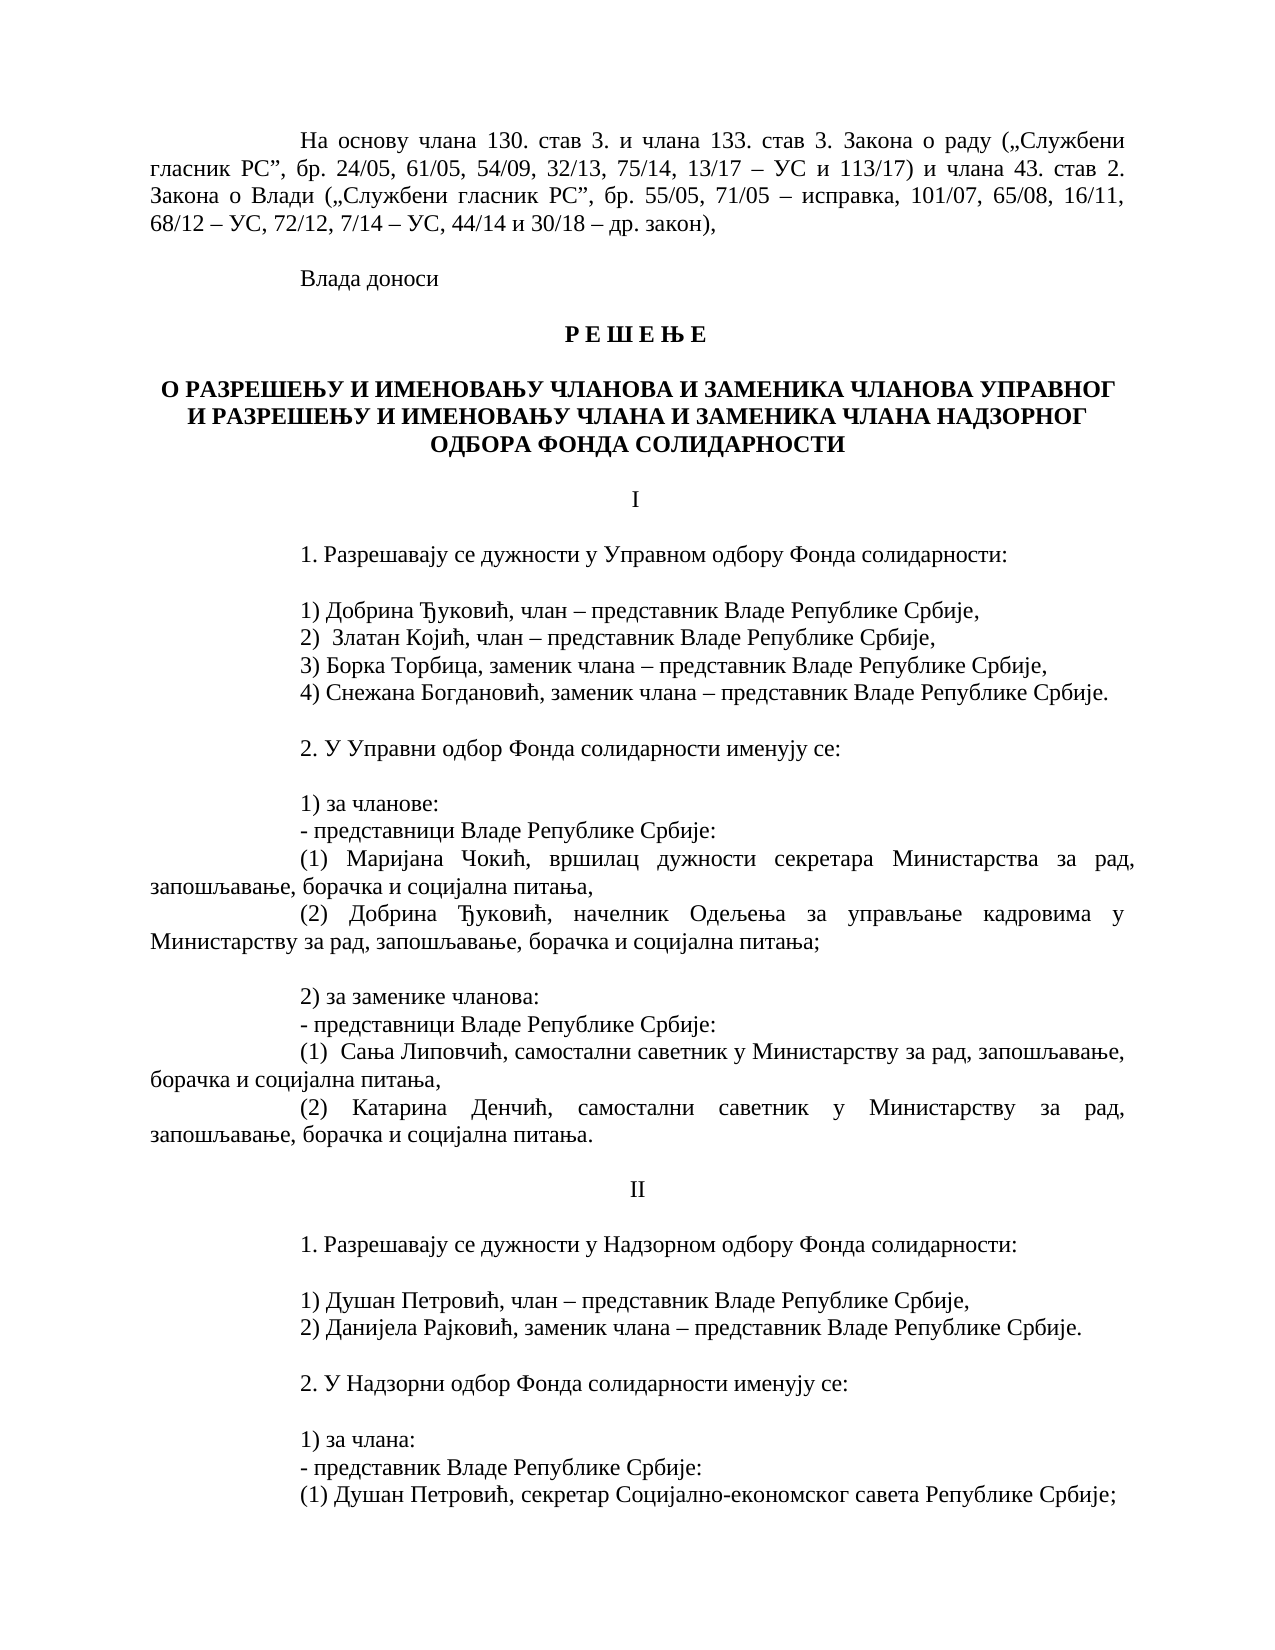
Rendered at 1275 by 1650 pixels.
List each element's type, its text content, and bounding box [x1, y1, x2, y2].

text (2) Добрина Ђуковић, начелник Одељења за управљање кадровима у Министарству за рад, запошљавање, борачка и социјална питања; [150, 899, 1125, 954]
text 2. У Надзорни одбор Фонда солидарности именују се: [150, 1368, 1125, 1396]
text - представници Владе Републике Србије: [150, 816, 1125, 844]
text 3) Борка Торбица, заменик члана – представник Владе Републике Србије, [150, 651, 1125, 678]
text 2. У Управни одбор Фонда солидарности именују се: [150, 734, 1125, 761]
text 2) за заменике чланова: [150, 982, 1125, 1010]
text 1) за чланове: [150, 789, 1125, 816]
text 1) за члана: [150, 1425, 1125, 1452]
text 1. Разрешавају се дужности у Надзорном одбору Фонда солидарности: [150, 1231, 1125, 1258]
text - представник Владе Републике Србије: [150, 1452, 1125, 1480]
text 1) Душан Петровић, члан – представник Владе Републике Србије, [150, 1286, 1125, 1313]
text О РАЗРЕШЕЊУ И ИМЕНОВАЊУ ЧЛАНОВА И ЗАМЕНИКА ЧЛАНОВА УПРАВНОГ И РАЗРЕШЕЊУ И ИМЕНОВАЊУ ЧЛАНА И ЗАМЕНИКА ЧЛАНА НАДЗОРНОГ ОДБОРА ФОНДА СОЛИДАРНОСТИ [146, 375, 1125, 458]
text 1. Разрешавају се дужности у Управном одбору Фонда солидарности: [150, 540, 1125, 568]
text 1) Добрина Ђуковић, члан – представник Владе Републике Србије, [150, 596, 1125, 623]
text I [146, 485, 1125, 513]
text (1) Душан Петровић, секретар Социјално-економског савета Републике Србије; [150, 1480, 1125, 1508]
text Влада доноси [150, 264, 1125, 292]
text (1) Сања Липовчић, самостални саветник у Министарству за рад, запошљавање, борачка и социјална питања, [150, 1037, 1125, 1092]
text На основу члана 130. став 3. и члана 133. став 3. Закона о раду („Службени гласник РС”, бр. 24/05, 61/05, 54/09, 32/13, 75/14, 13/17 – УС и 113/17) и члана 43. став 2. Закона о Влади („Службени гласник РС”, бр. 55/05, 71/05 – исправка, 101/07, 65/08, 16/11, 68/12 – УС, 72/12, 7/14 – УС, 44/14 и 30/18 – др. закон), [150, 126, 1125, 237]
text - представници Владе Републике Србије: [150, 1010, 1125, 1037]
text (1) Маријана Чокић, вршилац дужности секретара Министарства за рад, запошљавање, борачка и социјална питања, [150, 844, 1135, 899]
text 2) Златан Којић, члан – представник Владе Републике Србије, [150, 623, 1125, 651]
text 2) Данијела Рајковић, заменик члана – представник Владе Републике Србије. [150, 1313, 1125, 1341]
text Р Е Ш Е Њ Е [146, 319, 1125, 347]
text (2) Катарина Денчић, самостални саветник у Министарству за рад, запошљавање, борачка и социјална питања. [150, 1092, 1125, 1148]
text 4) Снежана Богдановић, заменик члана – представник Владе Републике Србије. [150, 678, 1125, 706]
text II [150, 1175, 1125, 1203]
